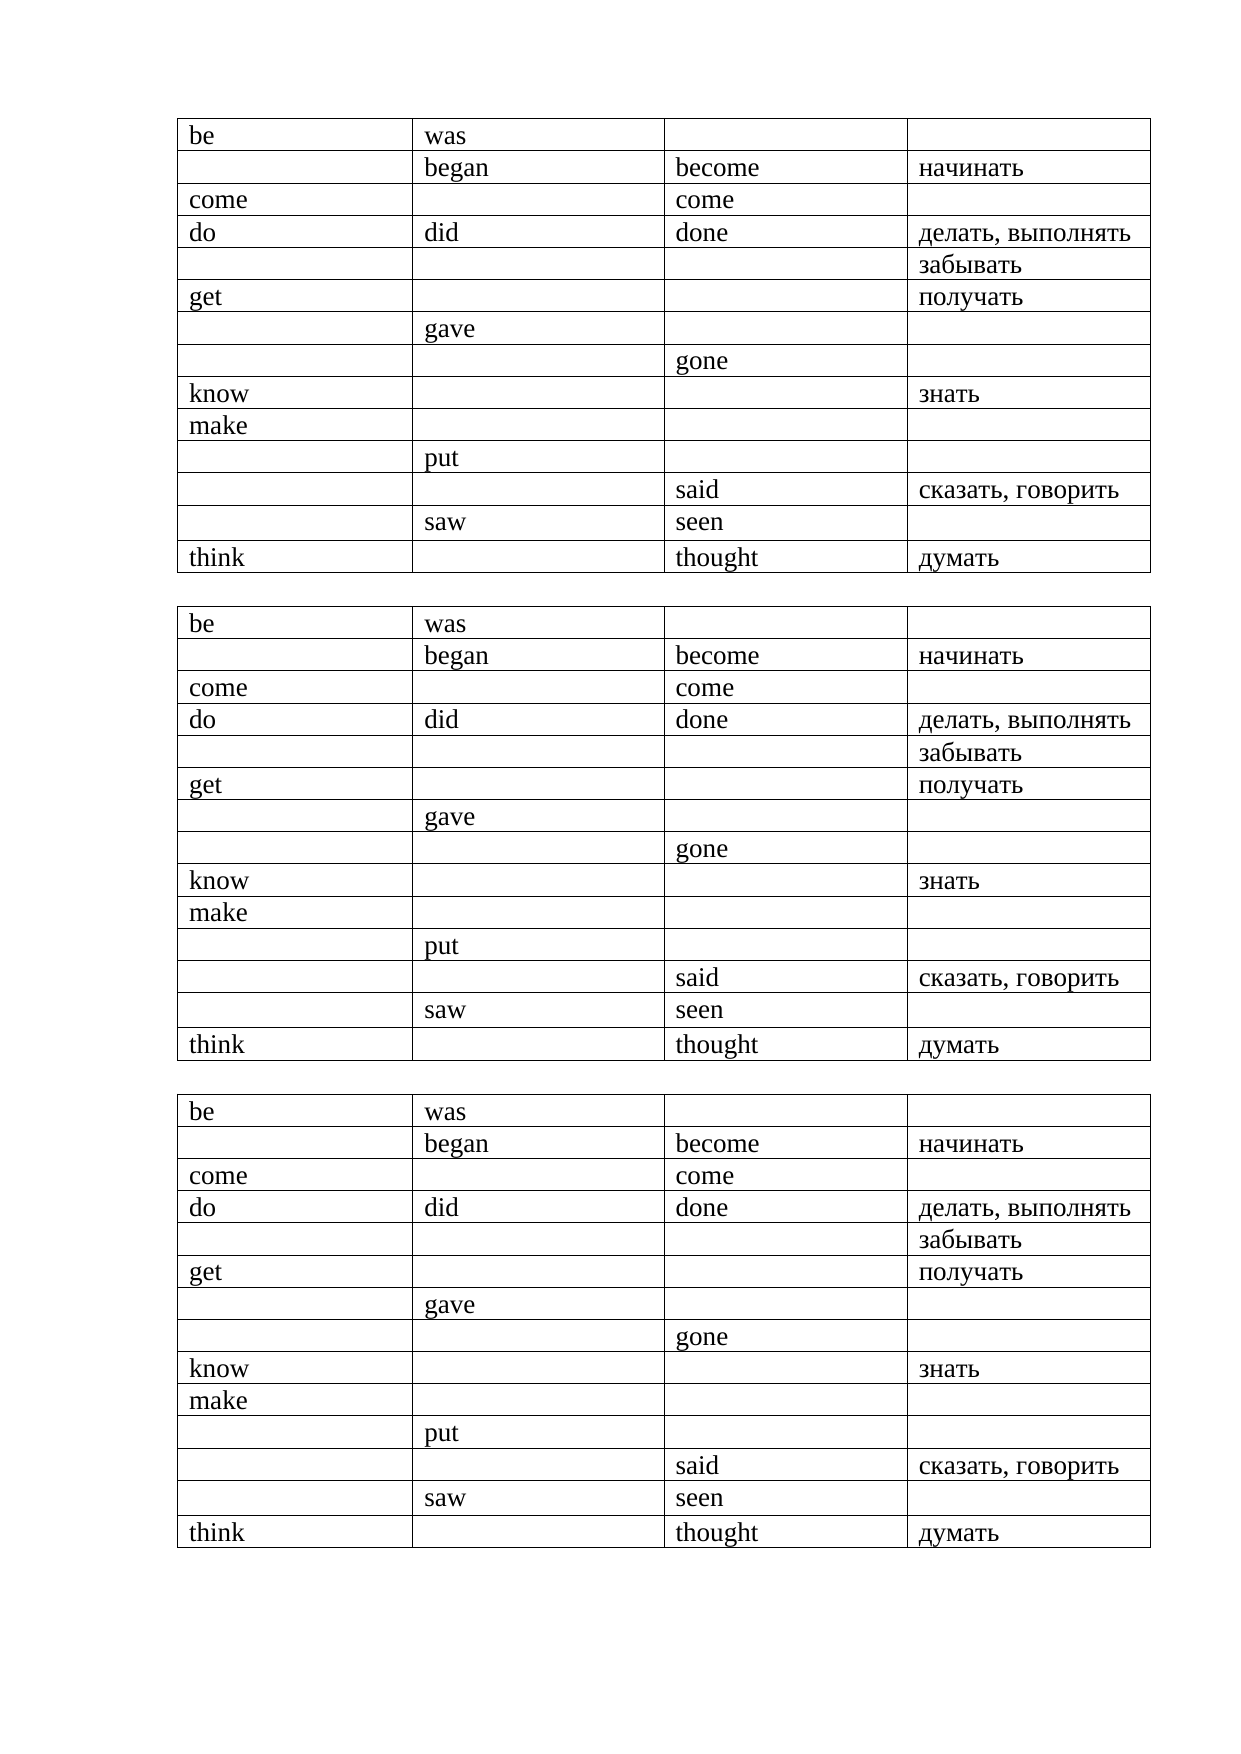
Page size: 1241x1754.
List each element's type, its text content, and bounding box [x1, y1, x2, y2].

table_cell make [178, 409, 412, 440]
table_cell [908, 832, 1150, 863]
table_header [665, 607, 907, 638]
table_cell начинать [908, 151, 1150, 182]
table_cell [665, 1416, 907, 1448]
table_cell come [178, 184, 412, 215]
table_header [908, 119, 1150, 150]
table_cell thought [665, 1028, 907, 1059]
table_cell [908, 993, 1150, 1027]
table_cell [413, 832, 664, 863]
table_cell начинать [908, 639, 1150, 670]
table_cell become [665, 1127, 907, 1158]
table_cell [413, 1256, 664, 1287]
table_cell [665, 768, 907, 799]
table_cell [178, 312, 412, 343]
table_cell [665, 409, 907, 440]
table_cell [908, 1481, 1150, 1515]
table_cell [178, 248, 412, 279]
table_cell do [178, 704, 412, 734]
table_cell сказать, говорить [908, 473, 1150, 504]
table_cell [178, 961, 412, 992]
table_cell think [178, 1028, 412, 1059]
table_cell [908, 671, 1150, 702]
table_cell делать, выполнять [908, 216, 1150, 247]
table_cell [178, 151, 412, 182]
table_header [908, 1095, 1150, 1126]
table_cell do [178, 1191, 412, 1222]
table_cell did [413, 704, 664, 734]
table_cell [413, 1516, 664, 1547]
table_cell [178, 1481, 412, 1515]
table_cell думать [908, 1516, 1150, 1547]
table_cell [665, 1256, 907, 1287]
table_cell делать, выполнять [908, 704, 1150, 734]
table_cell said [665, 473, 907, 504]
table_cell получать [908, 768, 1150, 799]
table_cell [178, 1288, 412, 1319]
table_cell [908, 441, 1150, 472]
table_cell получать [908, 280, 1150, 311]
table_cell [178, 1416, 412, 1448]
table_header was [413, 1095, 664, 1126]
table_cell come [665, 1159, 907, 1190]
table_cell thought [665, 1516, 907, 1547]
table_cell [413, 1223, 664, 1254]
table_cell [665, 1384, 907, 1415]
table_cell did [413, 216, 664, 247]
table_cell забывать [908, 736, 1150, 767]
table_cell make [178, 1384, 412, 1415]
table_cell [413, 1320, 664, 1351]
table_cell [413, 1028, 664, 1059]
table_cell make [178, 897, 412, 928]
table_cell saw [413, 1481, 664, 1515]
table_cell [665, 1288, 907, 1319]
table_cell [908, 1416, 1150, 1448]
table_cell [178, 1223, 412, 1254]
table_cell get [178, 280, 412, 311]
table_cell began [413, 639, 664, 670]
table_cell получать [908, 1256, 1150, 1287]
table_cell [178, 506, 412, 539]
table_cell put [413, 441, 664, 472]
table_cell gone [665, 1320, 907, 1351]
table_cell done [665, 216, 907, 247]
table_cell thought [665, 541, 907, 572]
table_cell [178, 929, 412, 960]
table_cell [413, 1449, 664, 1480]
table_cell [908, 1159, 1150, 1190]
table_cell [665, 929, 907, 960]
table_cell [178, 1127, 412, 1158]
table_cell сказать, говорить [908, 1449, 1150, 1480]
table_cell seen [665, 1481, 907, 1515]
table_cell put [413, 1416, 664, 1448]
table_cell [413, 768, 664, 799]
table_cell [413, 377, 664, 408]
table_cell saw [413, 993, 664, 1027]
table_cell [665, 280, 907, 311]
table_cell [665, 377, 907, 408]
table_header be [178, 607, 412, 638]
table_cell did [413, 1191, 664, 1222]
table_cell think [178, 1516, 412, 1547]
table_cell put [413, 929, 664, 960]
table_header [908, 607, 1150, 638]
table_cell get [178, 1256, 412, 1287]
table_cell [413, 345, 664, 376]
table_cell [178, 1320, 412, 1351]
table_cell [413, 1159, 664, 1190]
table_cell [178, 1449, 412, 1480]
table_header was [413, 119, 664, 150]
table_cell [413, 280, 664, 311]
table_cell [178, 832, 412, 863]
table_cell done [665, 1191, 907, 1222]
table_header be [178, 1095, 412, 1126]
table_cell [908, 897, 1150, 928]
table_cell know [178, 377, 412, 408]
table_cell said [665, 961, 907, 992]
table_cell [413, 864, 664, 896]
table_cell сказать, говорить [908, 961, 1150, 992]
table_cell [665, 800, 907, 831]
table_cell знать [908, 377, 1150, 408]
table_cell gone [665, 832, 907, 863]
table_cell [178, 736, 412, 767]
table_cell [665, 1352, 907, 1383]
table_cell [665, 1223, 907, 1254]
table_cell [178, 441, 412, 472]
table_cell get [178, 768, 412, 799]
table_cell gave [413, 1288, 664, 1319]
table_cell gave [413, 800, 664, 831]
table_cell seen [665, 993, 907, 1027]
table_cell [178, 800, 412, 831]
table_cell забывать [908, 1223, 1150, 1254]
table_cell [665, 864, 907, 896]
table_cell come [665, 184, 907, 215]
table_cell know [178, 1352, 412, 1383]
table_cell [908, 409, 1150, 440]
table_cell [665, 736, 907, 767]
table_cell [413, 897, 664, 928]
table_cell [413, 1352, 664, 1383]
table_cell [908, 929, 1150, 960]
table_cell знать [908, 1352, 1150, 1383]
table_cell [908, 1384, 1150, 1415]
table_cell [413, 1384, 664, 1415]
table_cell [908, 184, 1150, 215]
table_cell знать [908, 864, 1150, 896]
table_cell [908, 800, 1150, 831]
table_cell began [413, 151, 664, 182]
table_cell [413, 961, 664, 992]
table_cell gone [665, 345, 907, 376]
table_cell [908, 1288, 1150, 1319]
table_cell [908, 506, 1150, 539]
table_cell [413, 409, 664, 440]
table_cell gave [413, 312, 664, 343]
table_cell [665, 441, 907, 472]
table_cell know [178, 864, 412, 896]
table_cell become [665, 151, 907, 182]
table_cell [665, 897, 907, 928]
table_cell [413, 473, 664, 504]
table_cell said [665, 1449, 907, 1480]
table_cell come [178, 1159, 412, 1190]
table_cell come [178, 671, 412, 702]
table_cell думать [908, 1028, 1150, 1059]
table_cell [178, 345, 412, 376]
table_header be [178, 119, 412, 150]
table_cell began [413, 1127, 664, 1158]
table_cell [908, 1320, 1150, 1351]
table_cell [413, 184, 664, 215]
table_cell [413, 736, 664, 767]
table_header [665, 119, 907, 150]
table_header [665, 1095, 907, 1126]
table_cell come [665, 671, 907, 702]
table_cell забывать [908, 248, 1150, 279]
table_cell seen [665, 506, 907, 539]
table_cell делать, выполнять [908, 1191, 1150, 1222]
table_cell done [665, 704, 907, 734]
table_cell [413, 671, 664, 702]
table_cell [178, 473, 412, 504]
table_cell [665, 248, 907, 279]
table_cell [413, 248, 664, 279]
table_cell do [178, 216, 412, 247]
table_cell [908, 312, 1150, 343]
table_cell saw [413, 506, 664, 539]
table_cell [908, 345, 1150, 376]
table_header was [413, 607, 664, 638]
table_cell [178, 993, 412, 1027]
table_cell think [178, 541, 412, 572]
table_cell [665, 312, 907, 343]
table_cell [413, 541, 664, 572]
table_cell [178, 639, 412, 670]
table_cell думать [908, 541, 1150, 572]
table_cell начинать [908, 1127, 1150, 1158]
table_cell become [665, 639, 907, 670]
